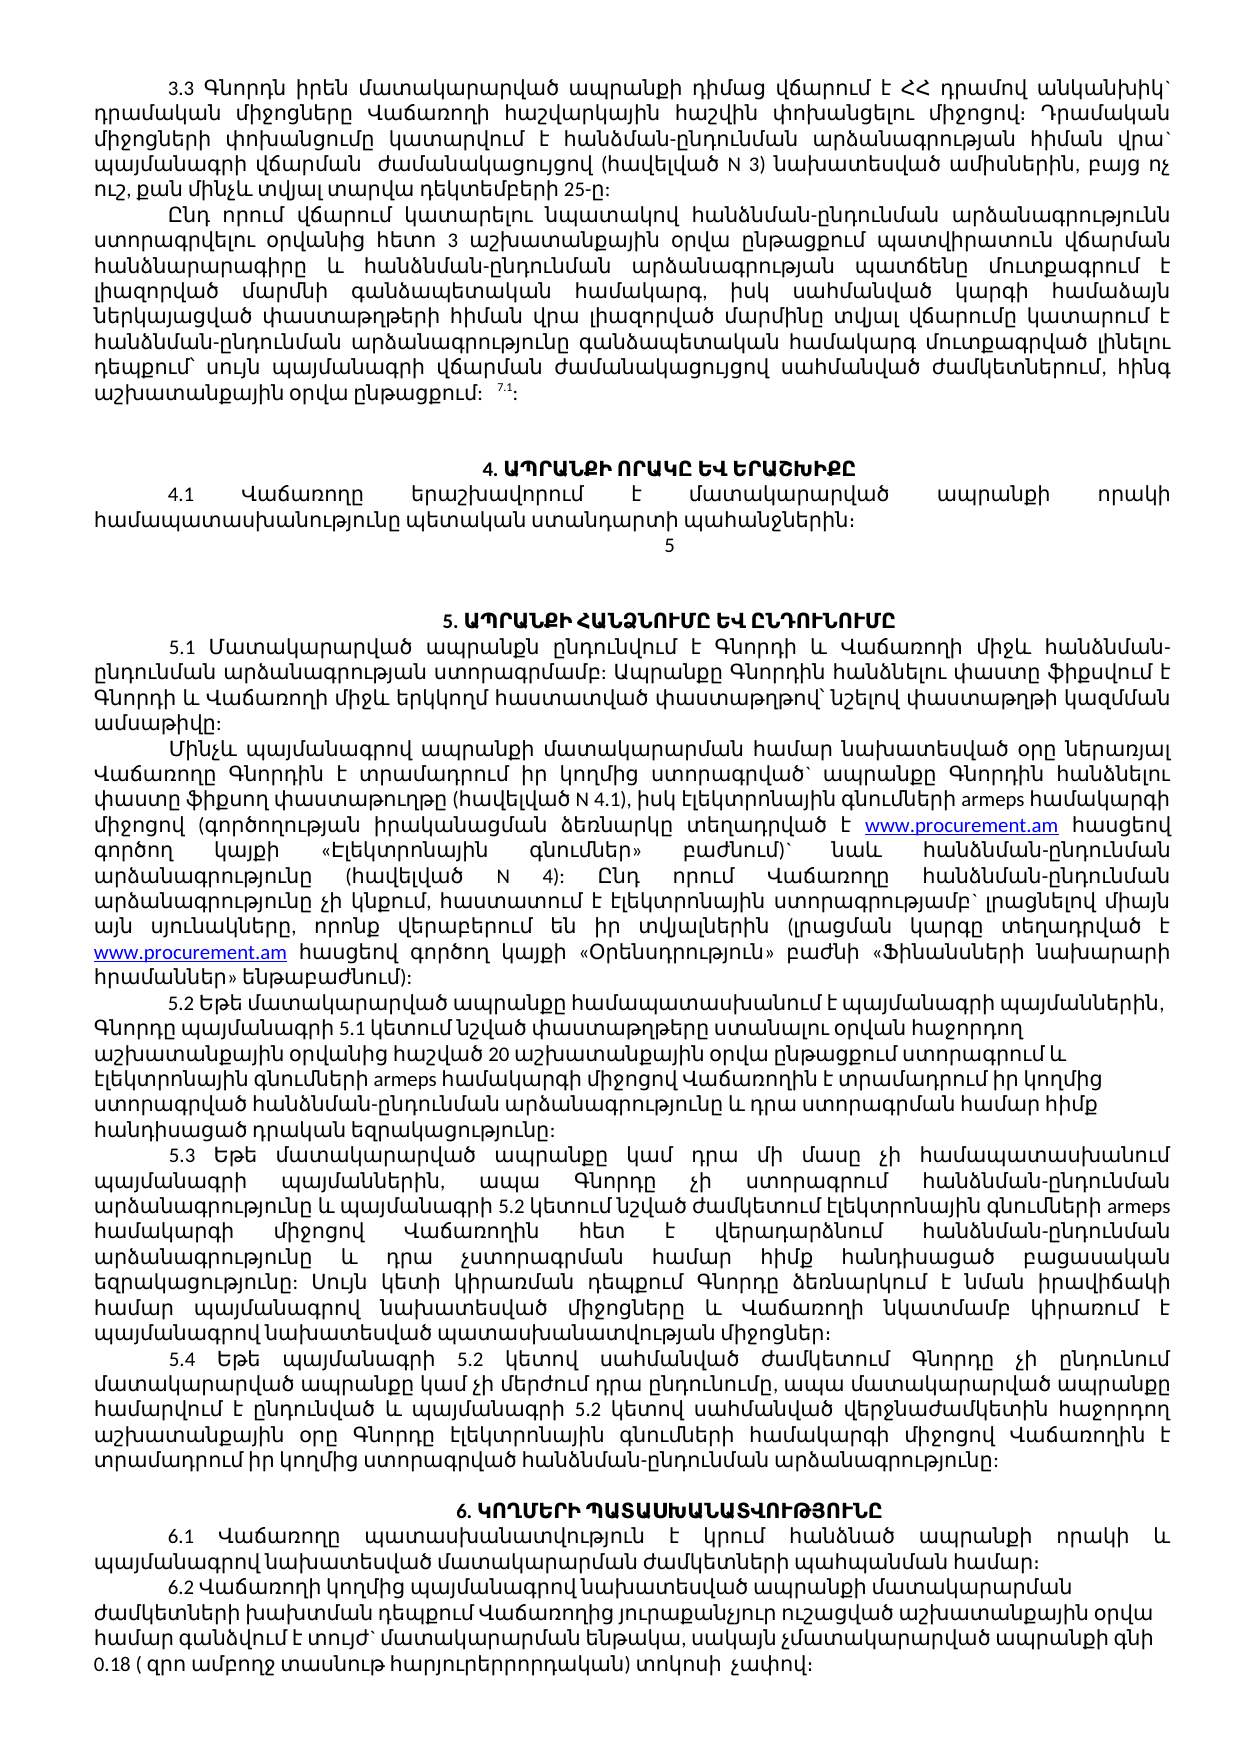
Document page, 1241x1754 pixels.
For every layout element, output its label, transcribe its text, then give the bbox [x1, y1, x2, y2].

text 3.3 Գնորդն իրեն մատակարարված ապրանքի դիմաց վճարում է ՀՀ դրամով անկանխիկ` դրամական միջոցները Վաճառողի հաշվարկային հաշվին փոխանցելու միջոցով։ Դրամական միջոցների փոխանցումը կատարվում է հանձման-ընդունման արձանագրության հիման վրա` պայմանագրի վճարման ժամանակացույցով (հավելված N 3) նախատեսված ամիսներին, բայց ոչ ուշ, քան մինչև տվյալ տարվա դեկտեմբերի 25-ը: [94, 75, 1171, 202]
text 5.2 Եթե մատակարարված ապրանքը համապատասխանում է պայմանագրի պայմաններին, Գնորդը պայմանագրի 5.1 կետում նշված փաստաթղթերը ստանալու օրվան հաջորդող աշխատանքային օրվանից հաշված 20 աշխատանքային օրվա ընթացքում ստորագրում և էլեկտրոնային գնումների armeps համակարգի միջոցով Վաճառողին է տրամադրում իր կողմից ստորագրված հանձնման-ընդունման արձանագրությունը և դրա ստորագրման համար հիմք հանդիսացած դրական եզրակացությունը: [94, 990, 1171, 1142]
text 6.2 Վաճառողի կողմից պայմանագրով նախատեսված ապրանքի մատակարարման ժամկետների խախտման դեպքում Վաճառողից յուրաքանչյուր ուշացված աշխատանքային օրվա համար գանձվում է տույժ` մատակարարման ենթակա, սակայն չմատակարարված ապրանքի գնի 0.18 ( զրո ամբողջ տասնութ հարյուրերրորդական) տոկոսի չափով։ [94, 1574, 1171, 1676]
text 5 [94, 532, 1171, 558]
text 5.3 Եթե մատակարարված ապրանքը կամ դրա մի մասը չի համապատասխանում պայմանագրի պայմաններին, ապա Գնորդը չի ստորագրում հանձնման-ընդունման արձանագրությունը և պայմանագրի 5.2 կետում նշված ժամկետում էլեկտրոնային գնումների armeps համակարգի միջոցով Վաճառողին հետ է վերադարձնում հանձնման-ընդունման արձանագրությունը և դրա չստորագրման համար հիմք հանդիսացած բացասական եզրակացությունը: Սույն կետի կիրառման դեպքում Գնորդը ձեռնարկում է նման իրավիճակի համար պայմանագրով նախատեսված միջոցները և Վաճառողի նկատմամբ կիրառում է պայմանագրով նախատեսված պատասխանատվության միջոցներ։ [94, 1142, 1171, 1346]
text 6. ԿՈՂՄԵՐԻ ՊԱՏԱՍԽԱՆԱՏՎՈՒԹՅՈՒՆԸ [94, 1498, 1171, 1524]
text 5. ԱՊՐԱՆՔԻ ՀԱՆՁՆՈՒՄԸ ԵՎ ԸՆԴՈՒՆՈՒՄԸ [94, 609, 1171, 634]
text 5.1 Մատակարարված ապրանքն ընդունվում է Գնորդի և Վաճառողի միջև հանձնման-ընդունման արձանագրության ստորագրմամբ: Ապրանքը Գնորդին հանձնելու փաստը ֆիքսվում է Գնորդի և Վաճառողի միջև երկկողմ հաստատված փաստաթղթով՝ նշելով փաստաթղթի կազմման ամսաթիվը: [94, 634, 1171, 736]
text 4. ԱՊՐԱՆՔԻ ՈՐԱԿԸ ԵՎ ԵՐԱՇԽԻՔԸ [94, 456, 1171, 482]
text 5.4 Եթե պայմանագրի 5.2 կետով սահմանված ժամկետում Գնորդը չի ընդունում մատակարարված ապրանքը կամ չի մերժում դրա ընդունումը, ապա մատակարարված ապրանքը համարվում է ընդունված և պայմանագրի 5.2 կետով սահմանված վերջնաժամկետին հաջորդող աշխատանքային օրը Գնորդը էլեկտրոնային գնումների համակարգի միջոցով Վաճառողին է տրամադրում իր կողմից ստորագրված հանձնման-ընդունման արձանագրությունը: [94, 1346, 1171, 1473]
text 6.1 Վաճառողը պատասխանատվություն է կրում հանձնած ապրանքի որակի և պայմանագրով նախատեսված մատակարարման ժամկետների պահպանման համար։ [94, 1524, 1171, 1574]
text 4.1 Վաճառողը երաշխավորում է մատակարարված ապրանքի որակի համապատասխանությունը պետական ստանդարտի պահանջներին։ [94, 482, 1171, 532]
text Մինչև պայմանագրով ապրանքի մատակարարման համար նախատեսված օրը ներառյալ Վաճառողը Գնորդին է տրամադրում իր կողմից ստորագրված` ապրանքը Գնորդին հանձնելու փաստը ֆիքսող փաստաթուղթը (հավելված N 4.1), իսկ էլեկտրոնային գնումների armeps համակարգի միջոցով (գործողության իրականացման ձեռնարկը տեղադրված է www.procurement.am հասցեով գործող կայքի «Էլեկտրոնային գնումներ» բաժնում)` նաև հանձնման-ընդունման արձանագրությունը (հավելված N 4): Ընդ որում Վաճառողը հանձնման-ընդունման արձանագրությունը չի կնքում, հաստատում է էլեկտրոնային ստորագրությամբ` լրացնելով միայն այն սյունակները, որոնք վերաբերում են իր տվյալներին (լրացման կարգը տեղադրված է www.procurement.am հասցեով գործող կայքի «Օրենսդրություն» բաժնի «Ֆինանսների նախարարի հրամաններ» ենթաբաժնում): [94, 736, 1171, 990]
